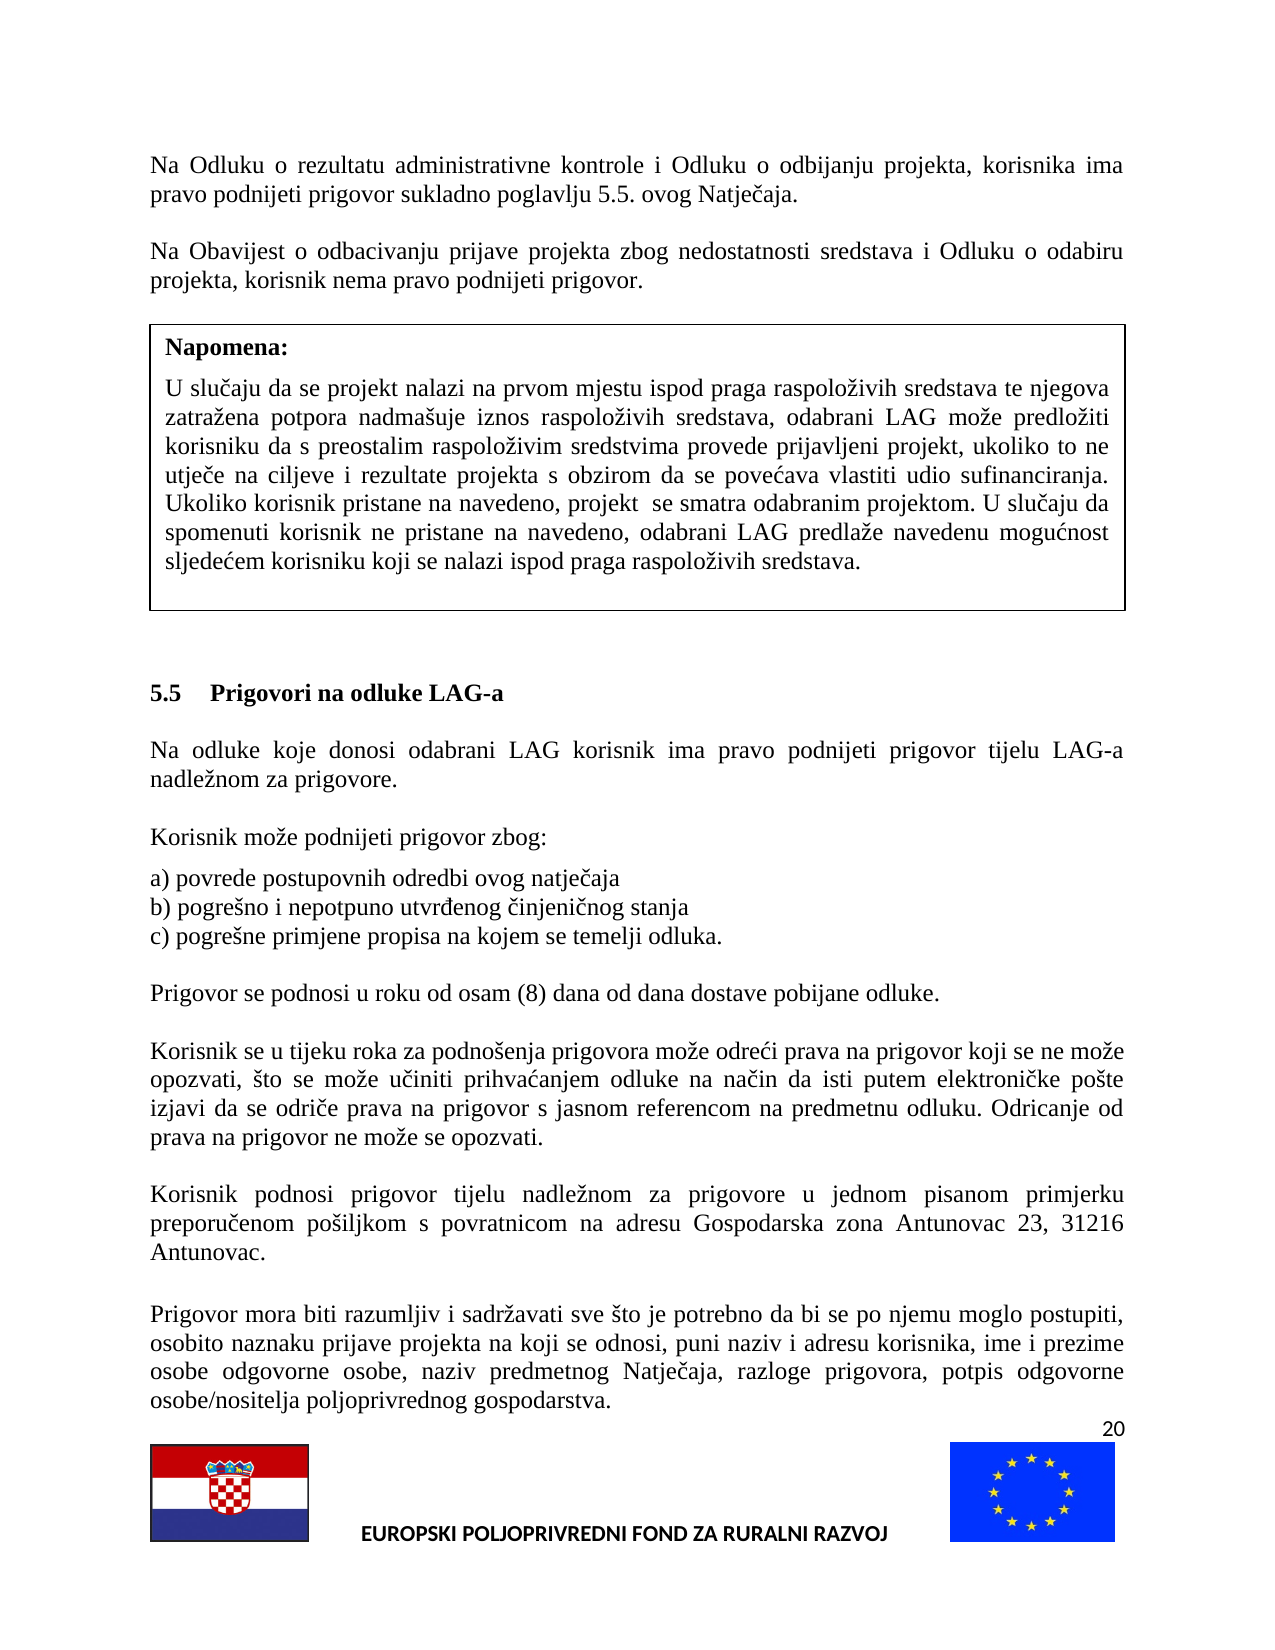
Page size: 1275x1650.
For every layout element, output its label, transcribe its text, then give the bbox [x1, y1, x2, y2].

picture [950, 1442, 1115, 1542]
text Prigovor mora biti razumljiv i sadržavati sve što je potrebno da bi se po njemu moglo postupiti, osobito naznaku prijave projekta na koji se odnosi, puni naziv i adresu korisnika, ime i prezime osobe odgovorne osobe, naziv predmetnog Natječaja, razloge prigovora, potpis odgovorne osobe/nositelja poljoprivrednog gospodarstva. [150, 1299, 1125, 1414]
subtitle Prigovori na odluke LAG-a [150, 678, 1125, 707]
text Na odluke koje donosi odabrani LAG korisnik ima pravo podnijeti prigovor tijelu LAG-a nadležnom za prigovore. [150, 735, 1125, 793]
text Korisnik može podnijeti prigovor zbog: [150, 822, 1125, 851]
text a) povrede postupovnih odredbi ovog natječaja [150, 863, 1125, 892]
text b) pogrešno i nepotpuno utvrđenog činjeničnog stanja [150, 892, 1125, 921]
text Na Obavijest o odbacivanju prijave projekta zbog nedostatnosti sredstava i Odluku o odabiru projekta, korisnik nema pravo podnijeti prigovor. [150, 236, 1125, 294]
text Prigovor se podnosi u roku od osam (8) dana od dana dostave pobijane odluke. [150, 978, 1125, 1007]
text Korisnik se u tijeku roka za podnošenja prigovora može odreći prava na prigovor koji se ne može opozvati, što se može učiniti prihvaćanjem odluke na način da isti putem elektroničke pošte izjavi da se odriče prava na prigovor s jasnom referencom na predmetnu odluku. Odricanje od prava na prigovor ne može se opozvati. [150, 1036, 1125, 1151]
text c) pogrešne primjene propisa na kojem se temelji odluka. [150, 921, 1125, 949]
text Korisnik podnosi prigovor tijelu nadležnom za prigovore u jednom pisanom primjerku preporučenom pošiljkom s povratnicom na adresu Gospodarska zona Antunovac 23, 31216 Antunovac. [150, 1179, 1125, 1266]
text Na Odluku o rezultatu administrativne kontrole i Odluku o odbijanju projekta, korisnika ima pravo podnijeti prigovor sukladno poglavlju 5.5. ovog Natječaja. [150, 150, 1125, 207]
picture [150, 1444, 309, 1542]
